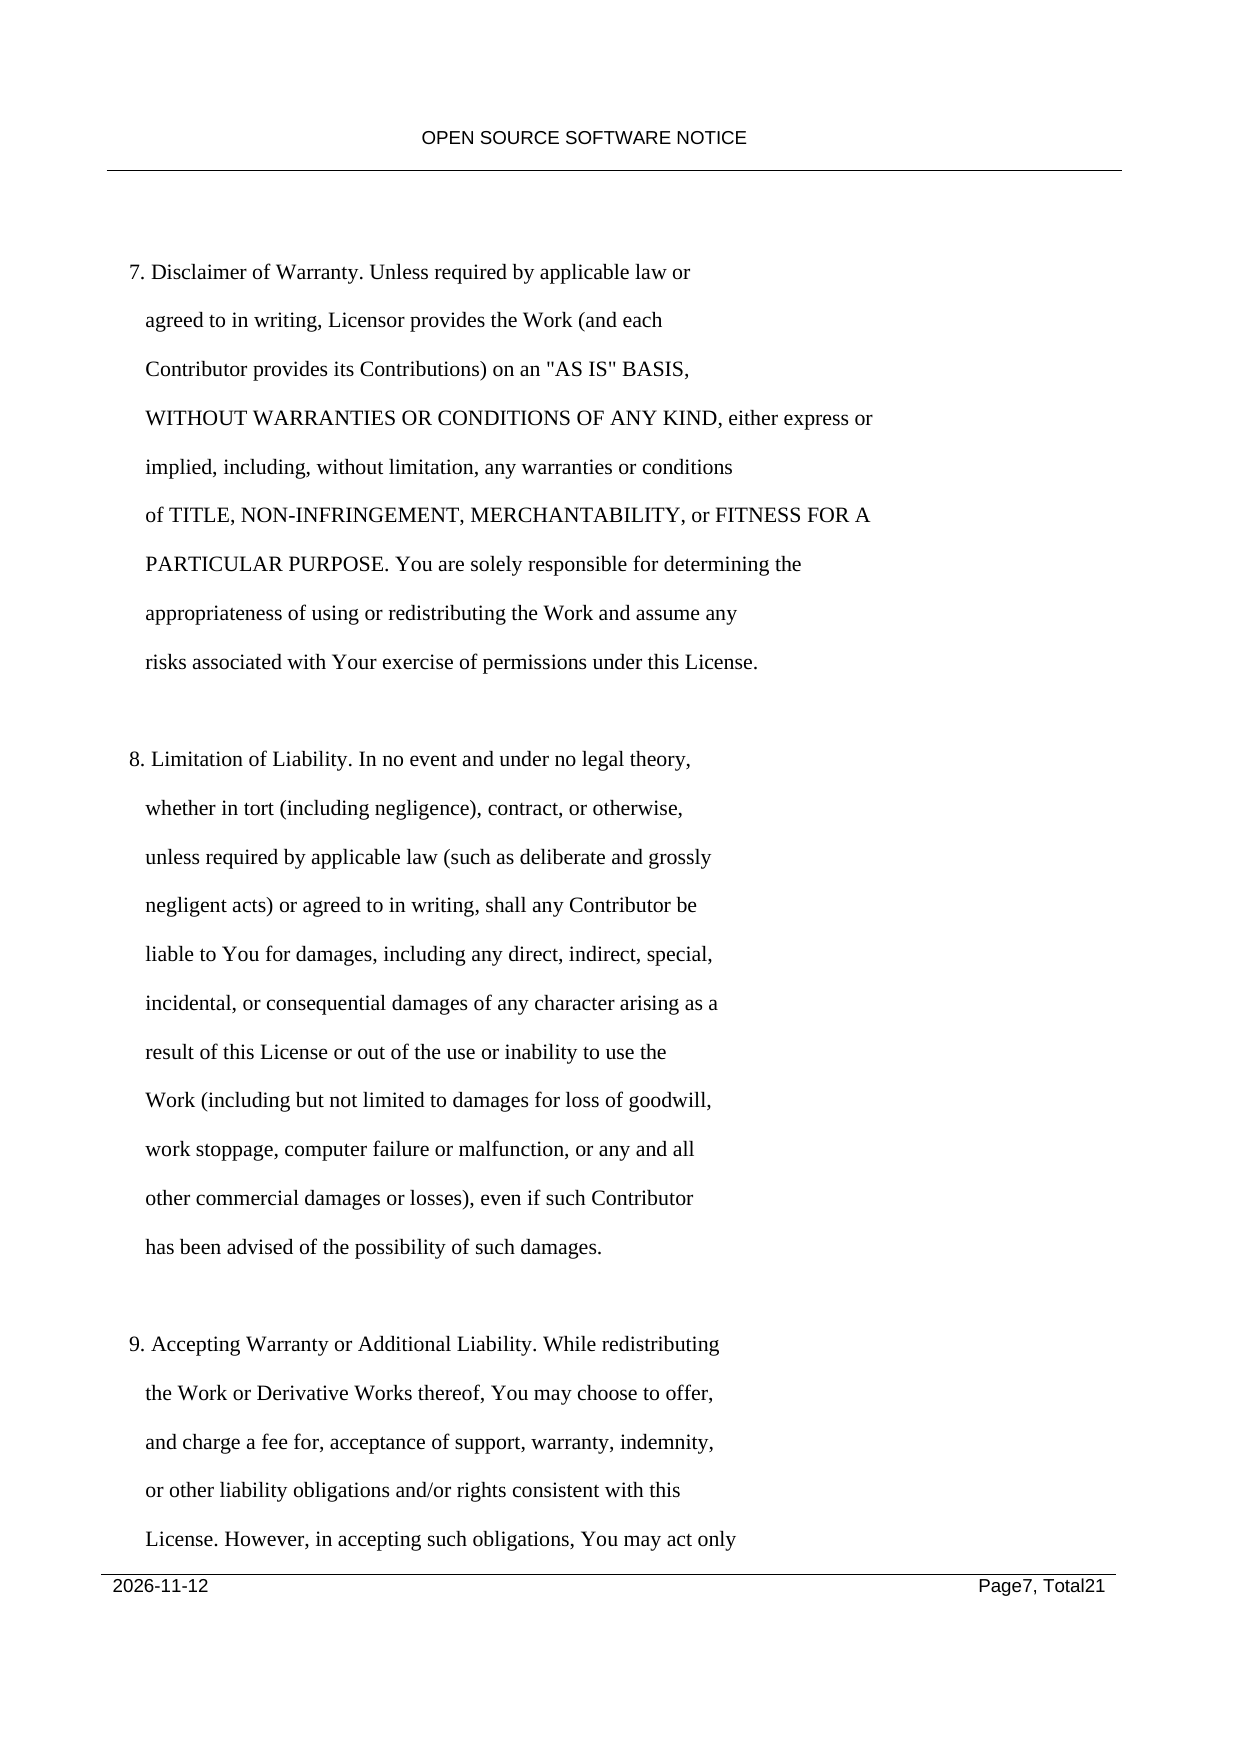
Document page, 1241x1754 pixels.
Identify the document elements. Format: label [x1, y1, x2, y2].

text [112, 206, 1128, 1555]
